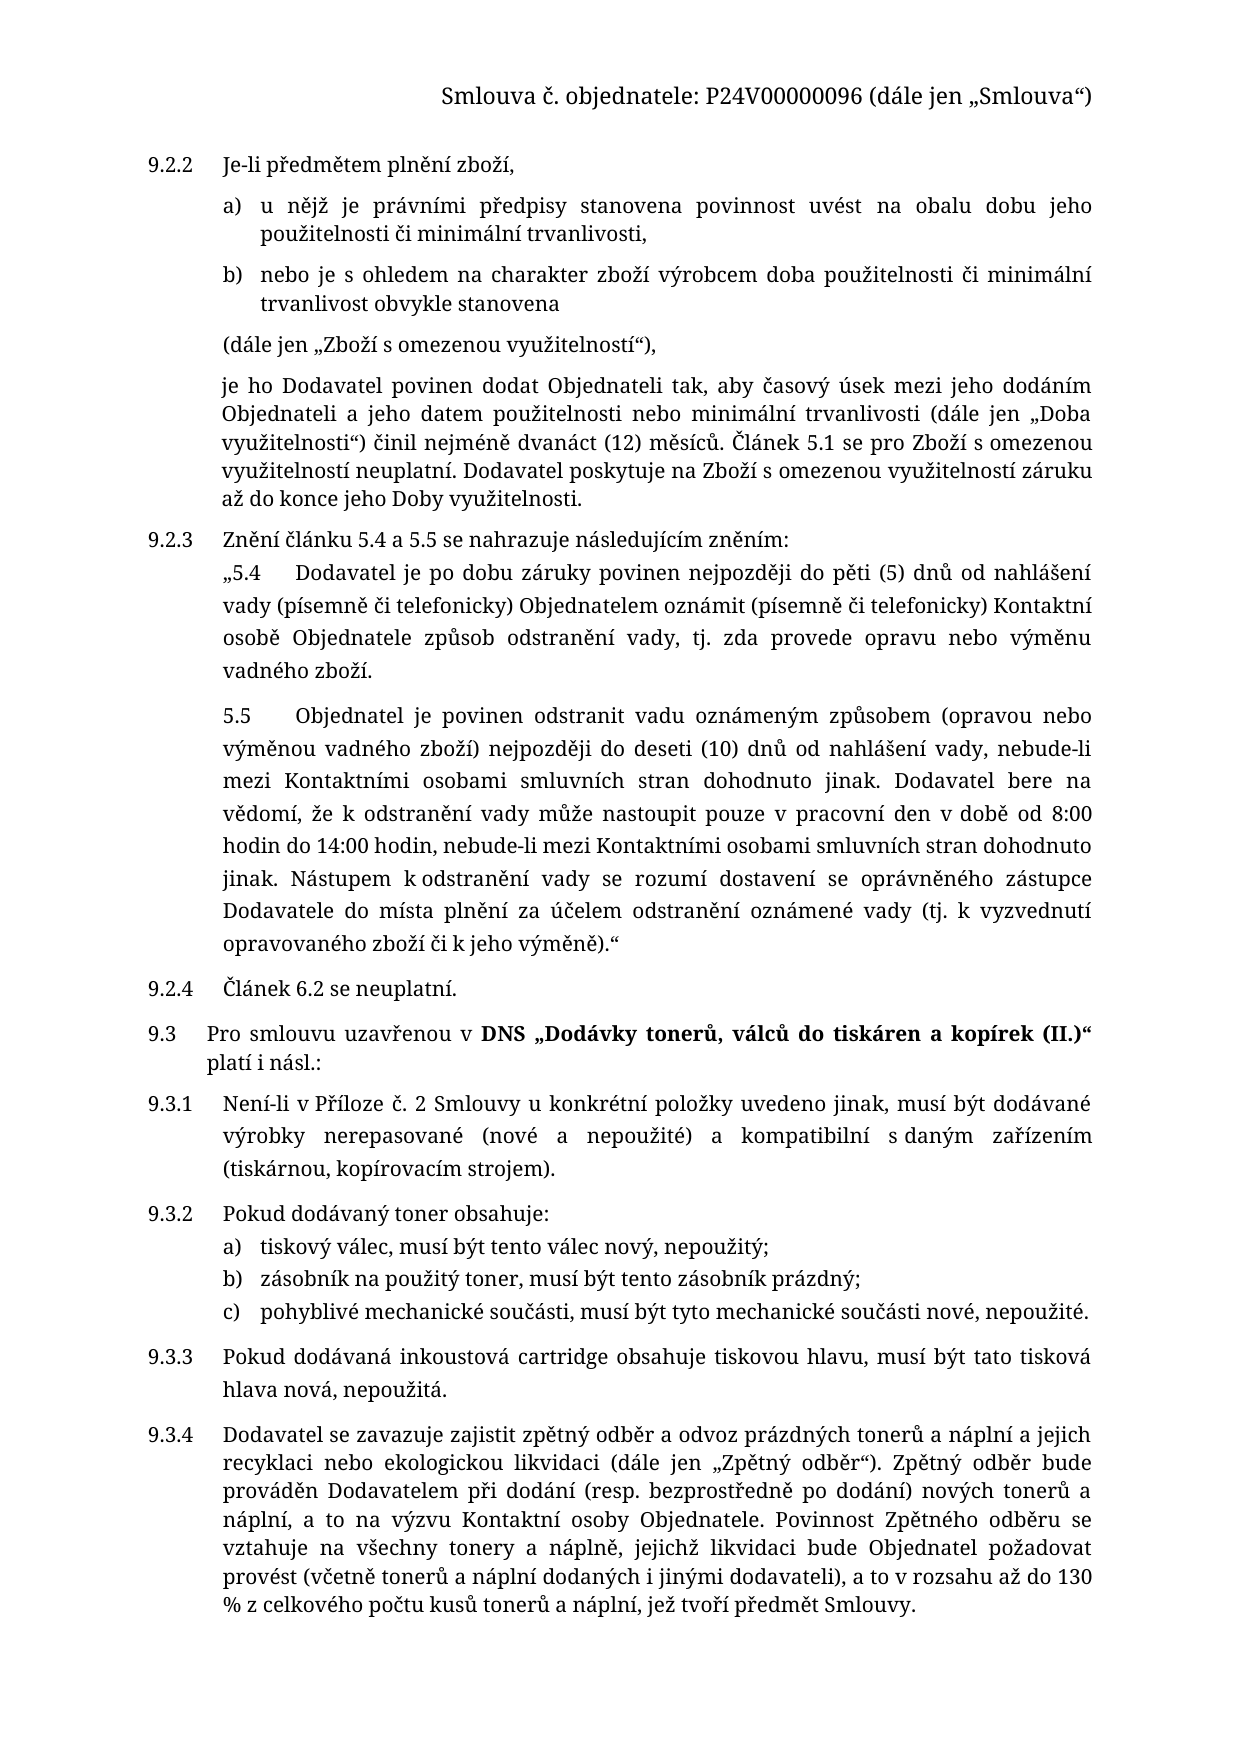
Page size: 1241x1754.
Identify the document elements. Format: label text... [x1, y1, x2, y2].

list Znění článku 5.4 a 5.5 se nahrazuje následujícím zněním: [148, 526, 1093, 554]
list Pro smlouvu uzavřenou v DNS „Dodávky tonerů, válců do tiskáren a kopírek (II.)“ platí i násl.: [148, 1019, 1093, 1076]
list pohyblivé mechanické součásti, musí být tyto mechanické součásti nové, nepoužité. [223, 1297, 1093, 1325]
list u nějž je právními předpisy stanovena povinnost uvést na obalu dobu jeho použitelnosti či minimální trvanlivosti, [223, 191, 1093, 248]
list Není-li v Příloze č. 2 Smlouvy u konkrétní položky uvedeno jinak, musí být dodávané výrobky nerepasované (nové a nepoužité) a kompatibilní s daným zařízením (tiskárnou, kopírovacím strojem). [148, 1089, 1093, 1182]
list 5.5 Objednatel je povinen odstranit vadu oznámeným způsobem (opravou nebo výměnou vadného zboží) nejpozději do deseti (10) dnů od nahlášení vady, nebude-li mezi Kontaktními osobami smluvních stran dohodnuto jinak. Dodavatel bere na vědomí, že k odstranění vady může nastoupit pouze v pracovní den v době od 8:00 hodin do 14:00 hodin, nebude-li mezi Kontaktními osobami smluvních stran dohodnuto jinak. Nástupem k odstranění vady se rozumí dostavení se oprávněného zástupce Dodavatele do místa plnění za účelem odstranění oznámené vady (tj. k vyzvednutí opravovaného zboží či k jeho výměně).“ [223, 701, 1093, 958]
text (dále jen „Zboží s omezenou využitelností“), [223, 330, 1093, 358]
list „5.4 Dodavatel je po dobu záruky povinen nejpozději do pěti (5) dnů od nahlášení vady (písemně či telefonicky) Objednatelem oznámit (písemně či telefonicky) Kontaktní osobě Objednatele způsob odstranění vady, tj. zda provede opravu nebo výměnu vadného zboží. [223, 558, 1093, 684]
list Pokud dodávaný toner obsahuje: [148, 1199, 1093, 1228]
list Pokud dodávaná inkoustová cartridge obsahuje tiskovou hlavu, musí být tato tisková hlava nová, nepoužitá. [148, 1342, 1093, 1403]
list nebo je s ohledem na charakter zboží výrobcem doba použitelnosti či minimální trvanlivost obvykle stanovena [223, 261, 1093, 317]
list Dodavatel se zavazuje zajistit zpětný odběr a odvoz prázdných tonerů a náplní a jejich recyklaci nebo ekologickou likvidaci (dále jen „Zpětný odběr“). Zpětný odběr bude prováděn Dodavatelem při dodání (resp. bezprostředně po dodání) nových tonerů a náplní, a to na výzvu Kontaktní osoby Objednatele. Povinnost Zpětného odběru se vztahuje na všechny tonery a náplně, jejichž likvidaci bude Objednatel požadovat provést (včetně tonerů a náplní dodaných i jinými dodavateli), a to v rozsahu až do 130 % z celkového počtu kusů tonerů a náplní, jež tvoří předmět Smlouvy. [148, 1420, 1093, 1619]
list Je-li předmětem plnění zboží, [148, 150, 1093, 179]
list Článek 6.2 se neuplatní. [148, 974, 1093, 1003]
text je ho Dodavatel povinen dodat Objednateli tak, aby časový úsek mezi jeho dodáním Objednateli a jeho datem použitelnosti nebo minimální trvanlivosti (dále jen „Doba využitelnosti“) činil nejméně dvanáct (12) měsíců. Článek 5.1 se pro Zboží s omezenou využitelností neuplatní. Dodavatel poskytuje na Zboží s omezenou využitelností záruku až do konce jeho Doby využitelnosti. [221, 371, 1093, 513]
list tiskový válec, musí být tento válec nový, nepoužitý; [223, 1232, 1093, 1260]
list zásobník na použitý toner, musí být tento zásobník prázdný; [223, 1264, 1093, 1293]
